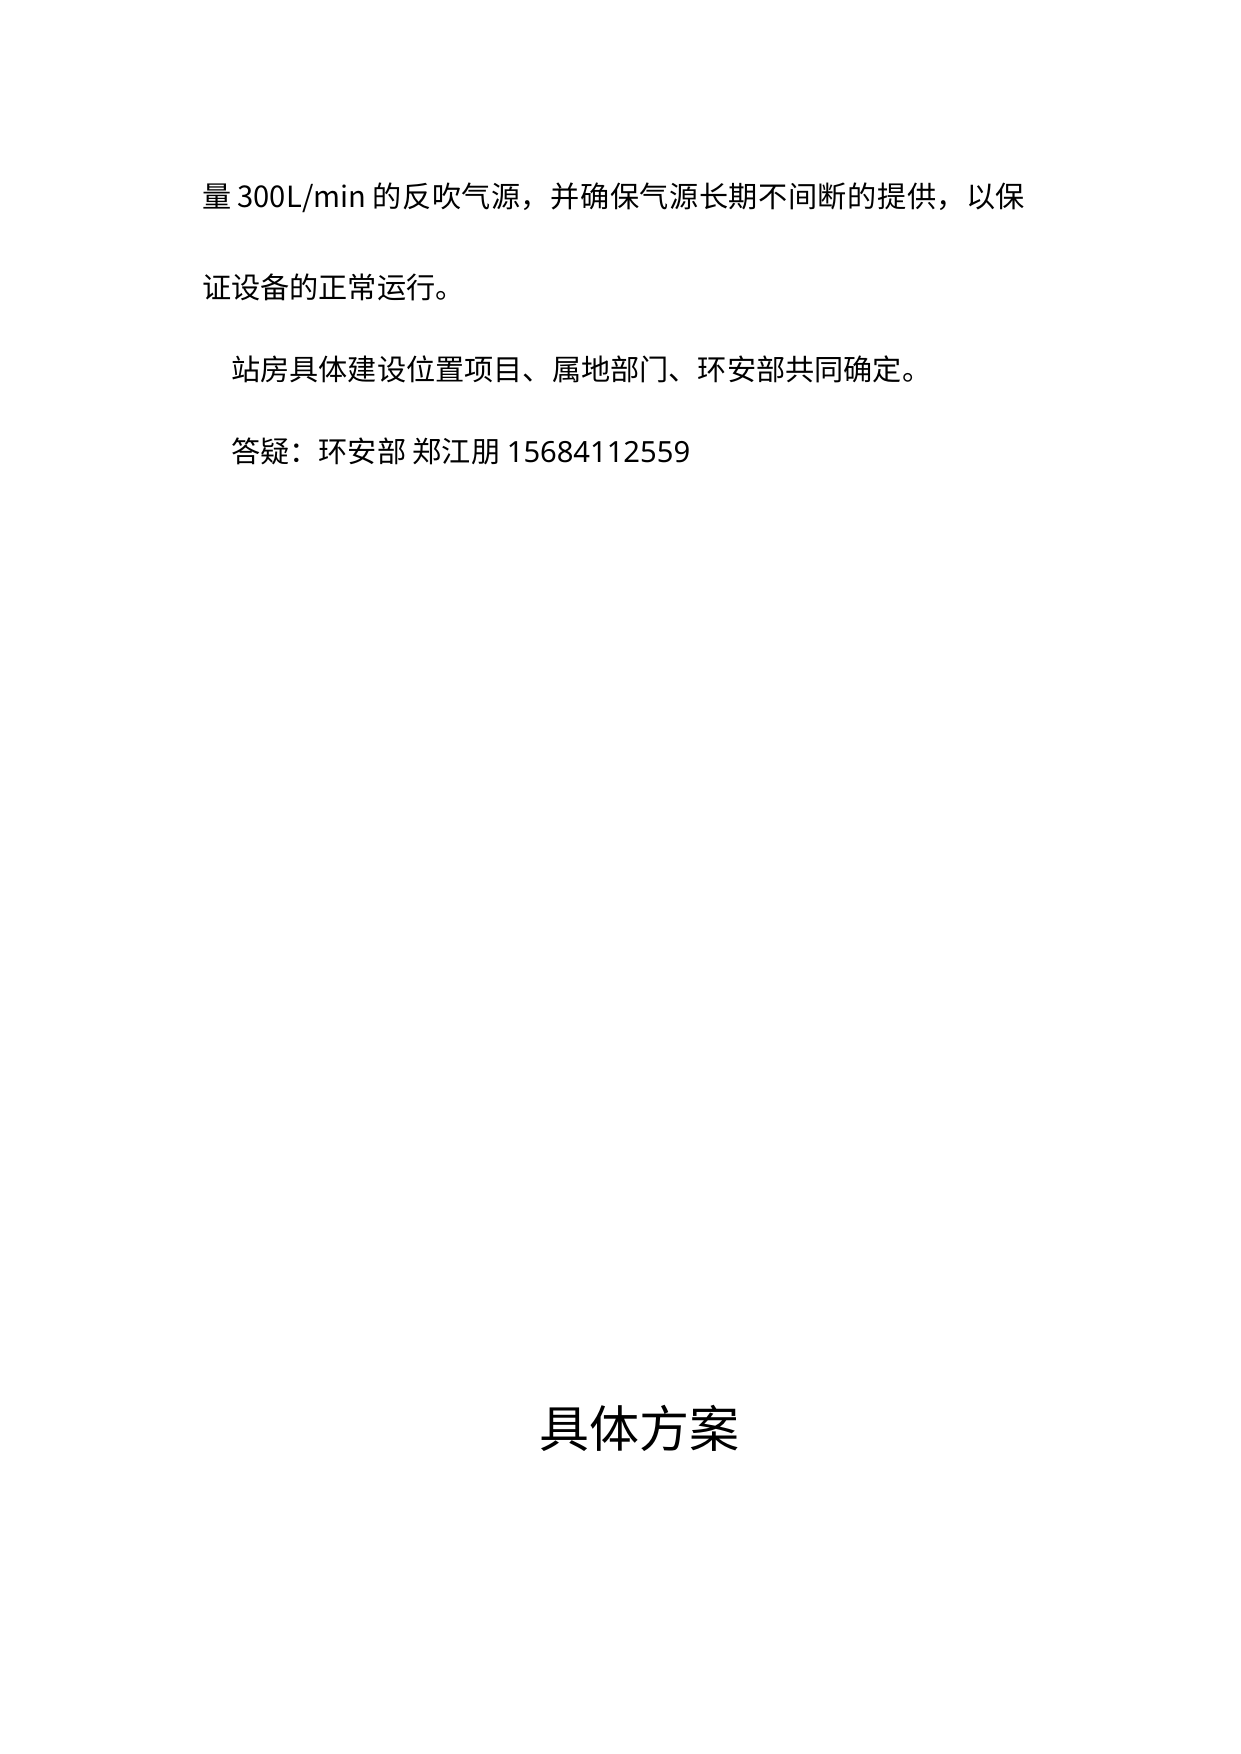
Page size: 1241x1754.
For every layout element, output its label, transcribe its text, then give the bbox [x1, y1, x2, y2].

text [202, 162, 1026, 318]
text 具体方案 [202, 1377, 1026, 1474]
text 站房具体建设位置项目、属地部门、环安部共同确定。 [202, 335, 1026, 400]
text 答疑：环安部 郑江朋 15684112559 [202, 418, 1026, 483]
